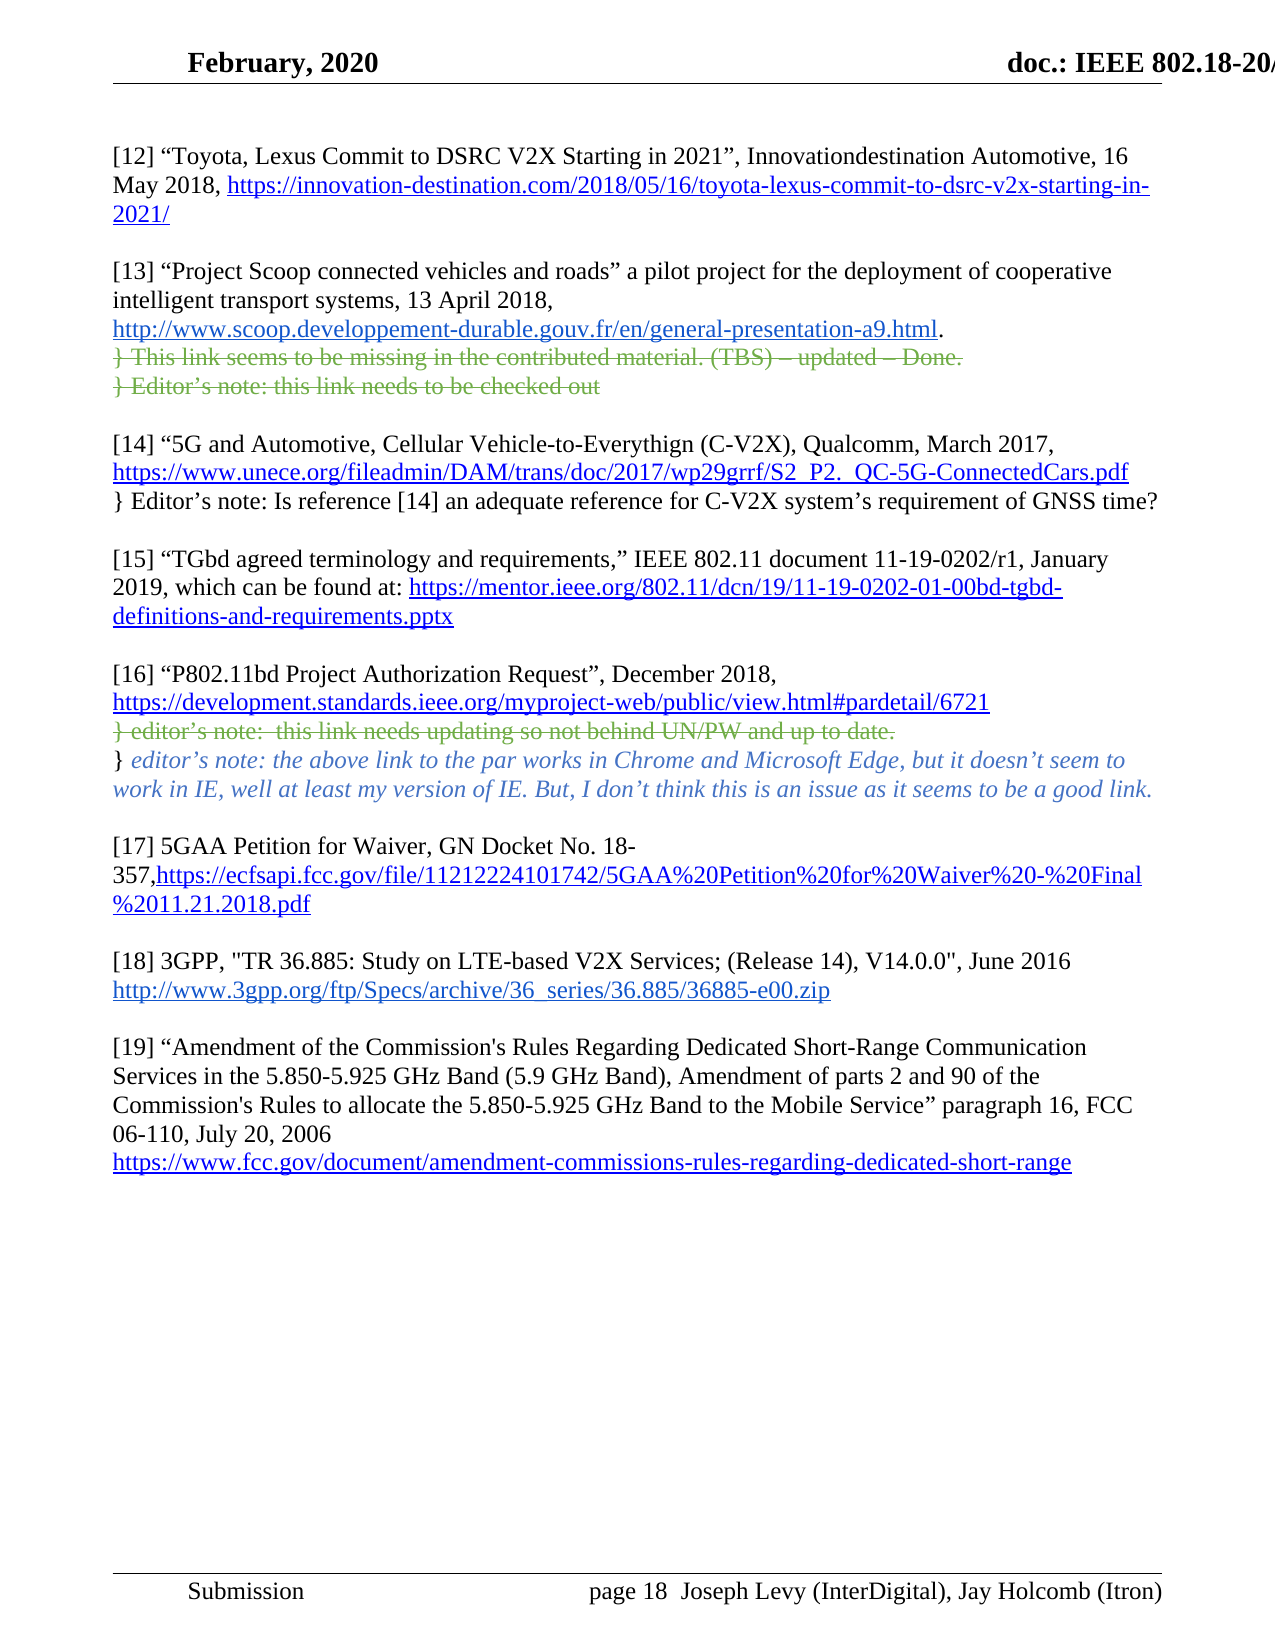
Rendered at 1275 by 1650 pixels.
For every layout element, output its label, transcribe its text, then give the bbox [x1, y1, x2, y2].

text [12] “Toyota, Lexus Commit to DSRC V2X Starting in 2021”, Innovationdestination Automotive, 16 May 2018, https://innovation-destination.com/2018/05/16/toyota-lexus-commit-to-dsrc-v2x-starting-in-2021/ [112, 141, 1162, 227]
text } Editor’s note: Is reference [14] an adequate reference for C-V2X system’s requirement of GNSS time? [112, 486, 1162, 515]
text [13] [553, 256, 1162, 342]
list [14] “5G and Automotive, Cellular Vehicle-to-Everythign (C-V2X), Qualcomm, March 2017, https://www.unece.org/fileadmin/DAM/trans/doc/2017/wp29grrf/S2_P2._QC-5G-ConnectedCars.pdf [112, 429, 1162, 486]
text } editor’s note: this link needs updating so not behind UN/PW and up to date. [112, 716, 1162, 745]
text [13] [112, 256, 160, 336]
text } Editor’s note: this link needs to be checked out [112, 371, 1162, 400]
text } This link seems to be missing in the contributed material. (TBS) – updated – Done. [112, 342, 1162, 371]
